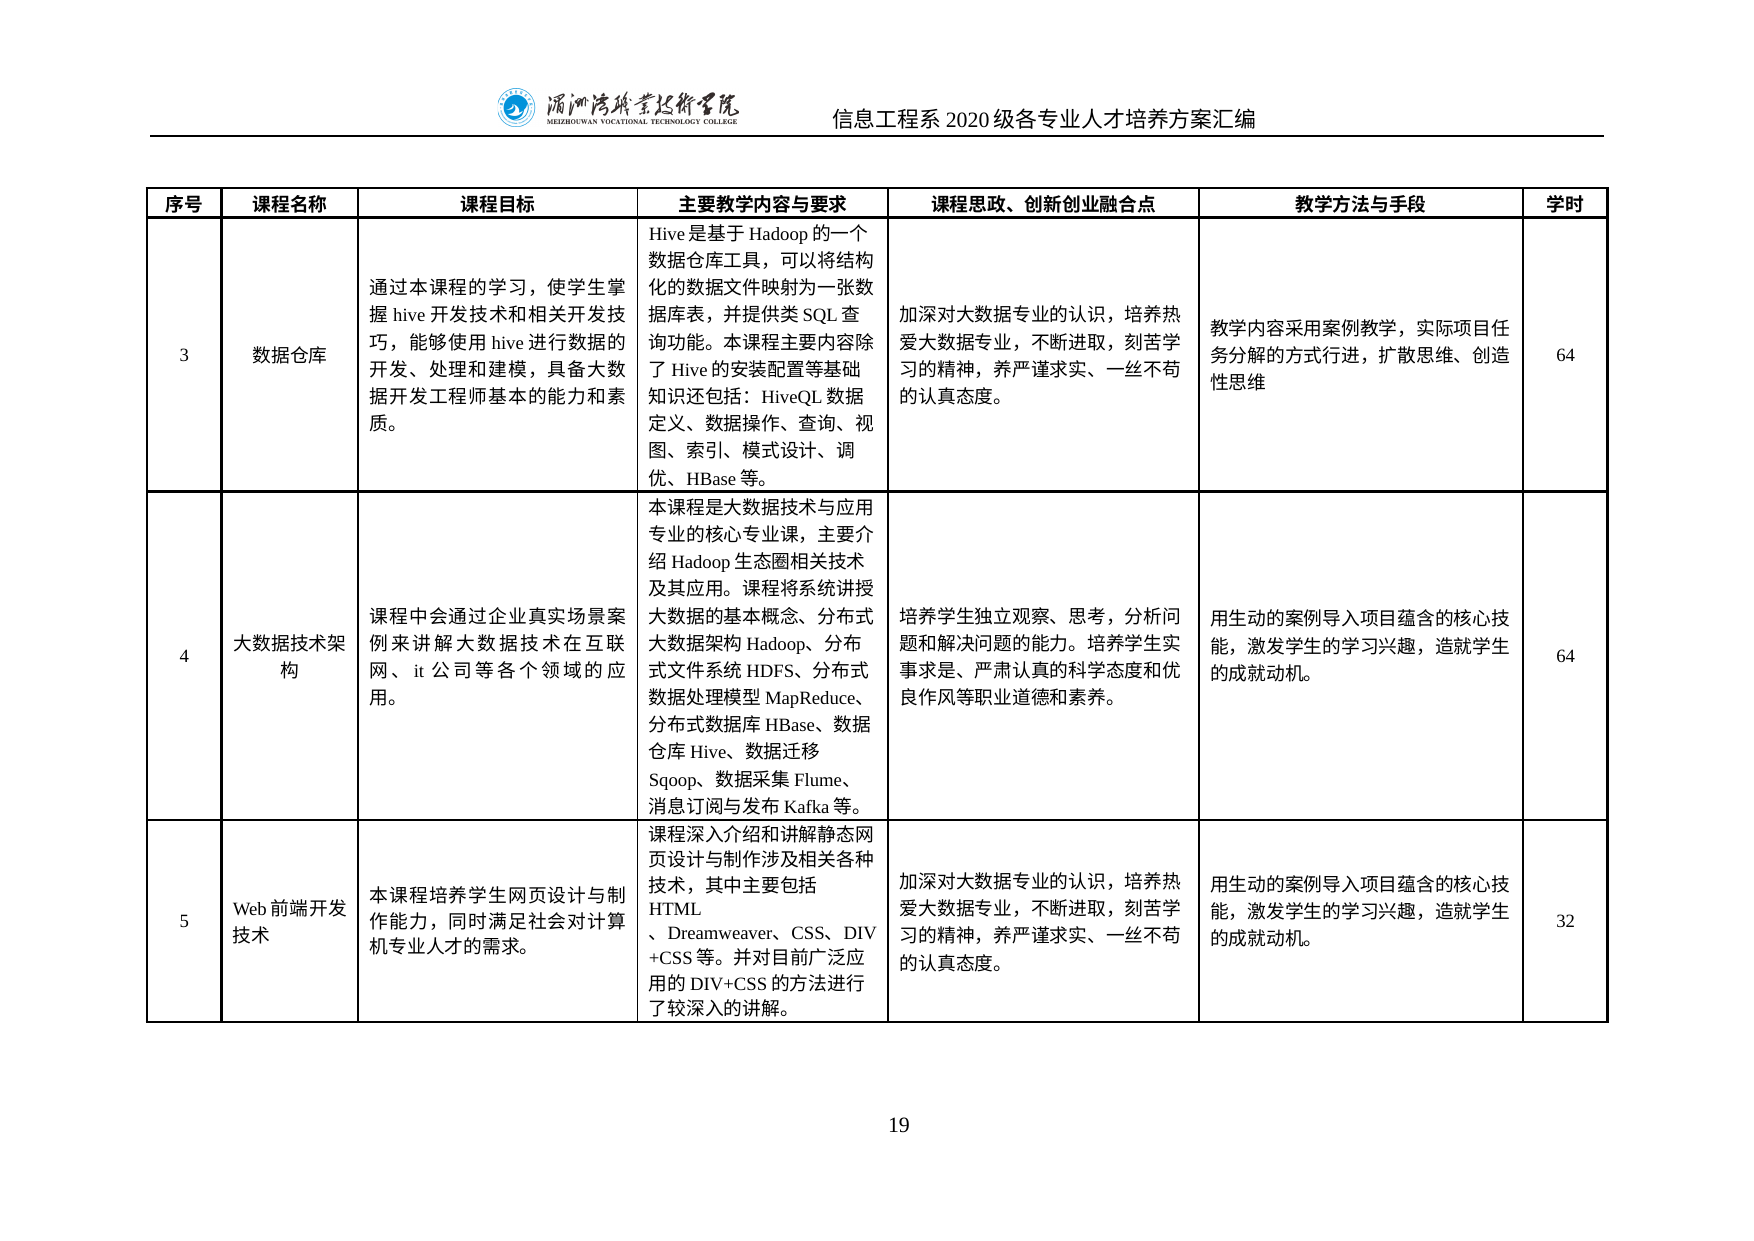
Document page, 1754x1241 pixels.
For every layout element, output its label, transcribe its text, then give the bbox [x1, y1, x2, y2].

table_cell 本课程培养学生网页设计与制作能力，同时满足社会对计算机专业人才的需求。 [359, 821, 637, 1021]
table_cell 用生动的案例导入项目蕴含的核心技能，激发学生的学习兴趣，造就学生的成就动机。 [1200, 821, 1522, 1021]
table_cell 3 [148, 219, 220, 490]
table_cell 加深对大数据专业的认识，培养热爱大数据专业，不断进取，刻苦学习的精神，养严谨求实、一丝不苟的认真态度。 [889, 219, 1198, 490]
table_cell Hive是基于Hadoop的一个数据仓库工具，可以将结构化的数据文件映射为一张数据库表，并提供类SQL查询功能。本课程主要内容除了Hive的安装配置等基础知识还包括：HiveQL数据定义、数据操作、查询、视图、索引、模式设计、调优、HBase等。 [638, 219, 887, 490]
table_header 序号 [148, 189, 220, 216]
table_cell 课程深入介绍和讲解静态网页设计与制作涉及相关各种技术，其中主要包括HTML、Dreamweaver、CSS、DIV+CSS等。并对目前广泛应用的DIV+CSS的方法进行了较深入的讲解。 [638, 821, 887, 1021]
table_cell 64 [1524, 493, 1606, 819]
table_cell 数据仓库 [223, 219, 357, 490]
table_cell 培养学生独立观察、思考，分析问题和解决问题的能力。培养学生实事求是、严肃认真的科学态度和优良作风等职业道德和素养。 [889, 493, 1198, 819]
table_cell Web前端开发技术 [223, 821, 357, 1021]
table_cell 本课程是大数据技术与应用专业的核心专业课，主要介绍Hadoop生态圈相关技术及其应用。课程将系统讲授大数据的基本概念、分布式大数据架构Hadoop、分布式文件系统HDFS、分布式数据处理模型MapReduce、分布式数据库HBase、数据仓库Hive、数据迁移Sqoop、数据采集Flume、消息订阅与发布Kafka等。 [638, 493, 887, 819]
table_header 教学方法与手段 [1200, 189, 1522, 216]
table_cell 64 [1524, 219, 1606, 490]
table_cell 通过本课程的学习，使学生掌握hive开发技术和相关开发技巧，能够使用hive进行数据的开发、处理和建模，具备大数据开发工程师基本的能力和素质。 [359, 219, 637, 490]
table_header 主要教学内容与要求 [638, 189, 887, 216]
table_cell 5 [148, 821, 220, 1021]
table_cell 教学内容采用案例教学，实际项目任务分解的方式行进，扩散思维、创造性思维 [1200, 219, 1522, 490]
table_header 课程思政、创新创业融合点 [889, 189, 1198, 216]
table_cell 32 [1524, 821, 1606, 1021]
table_header 课程名称 [223, 189, 357, 216]
table_cell 4 [148, 493, 220, 819]
table_header 学时 [1524, 189, 1606, 216]
table_cell 加深对大数据专业的认识，培养热爱大数据专业，不断进取，刻苦学习的精神，养严谨求实、一丝不苟的认真态度。 [889, 821, 1198, 1021]
table_cell 课程中会通过企业真实场景案例来讲解大数据技术在互联网、it公司等各个领域的应用。 [359, 493, 637, 819]
table_header 课程目标 [359, 189, 637, 216]
table_cell 用生动的案例导入项目蕴含的核心技能，激发学生的学习兴趣，造就学生的成就动机。 [1200, 493, 1522, 819]
picture [497, 88, 739, 127]
table_cell 大数据技术架构 [223, 493, 357, 819]
